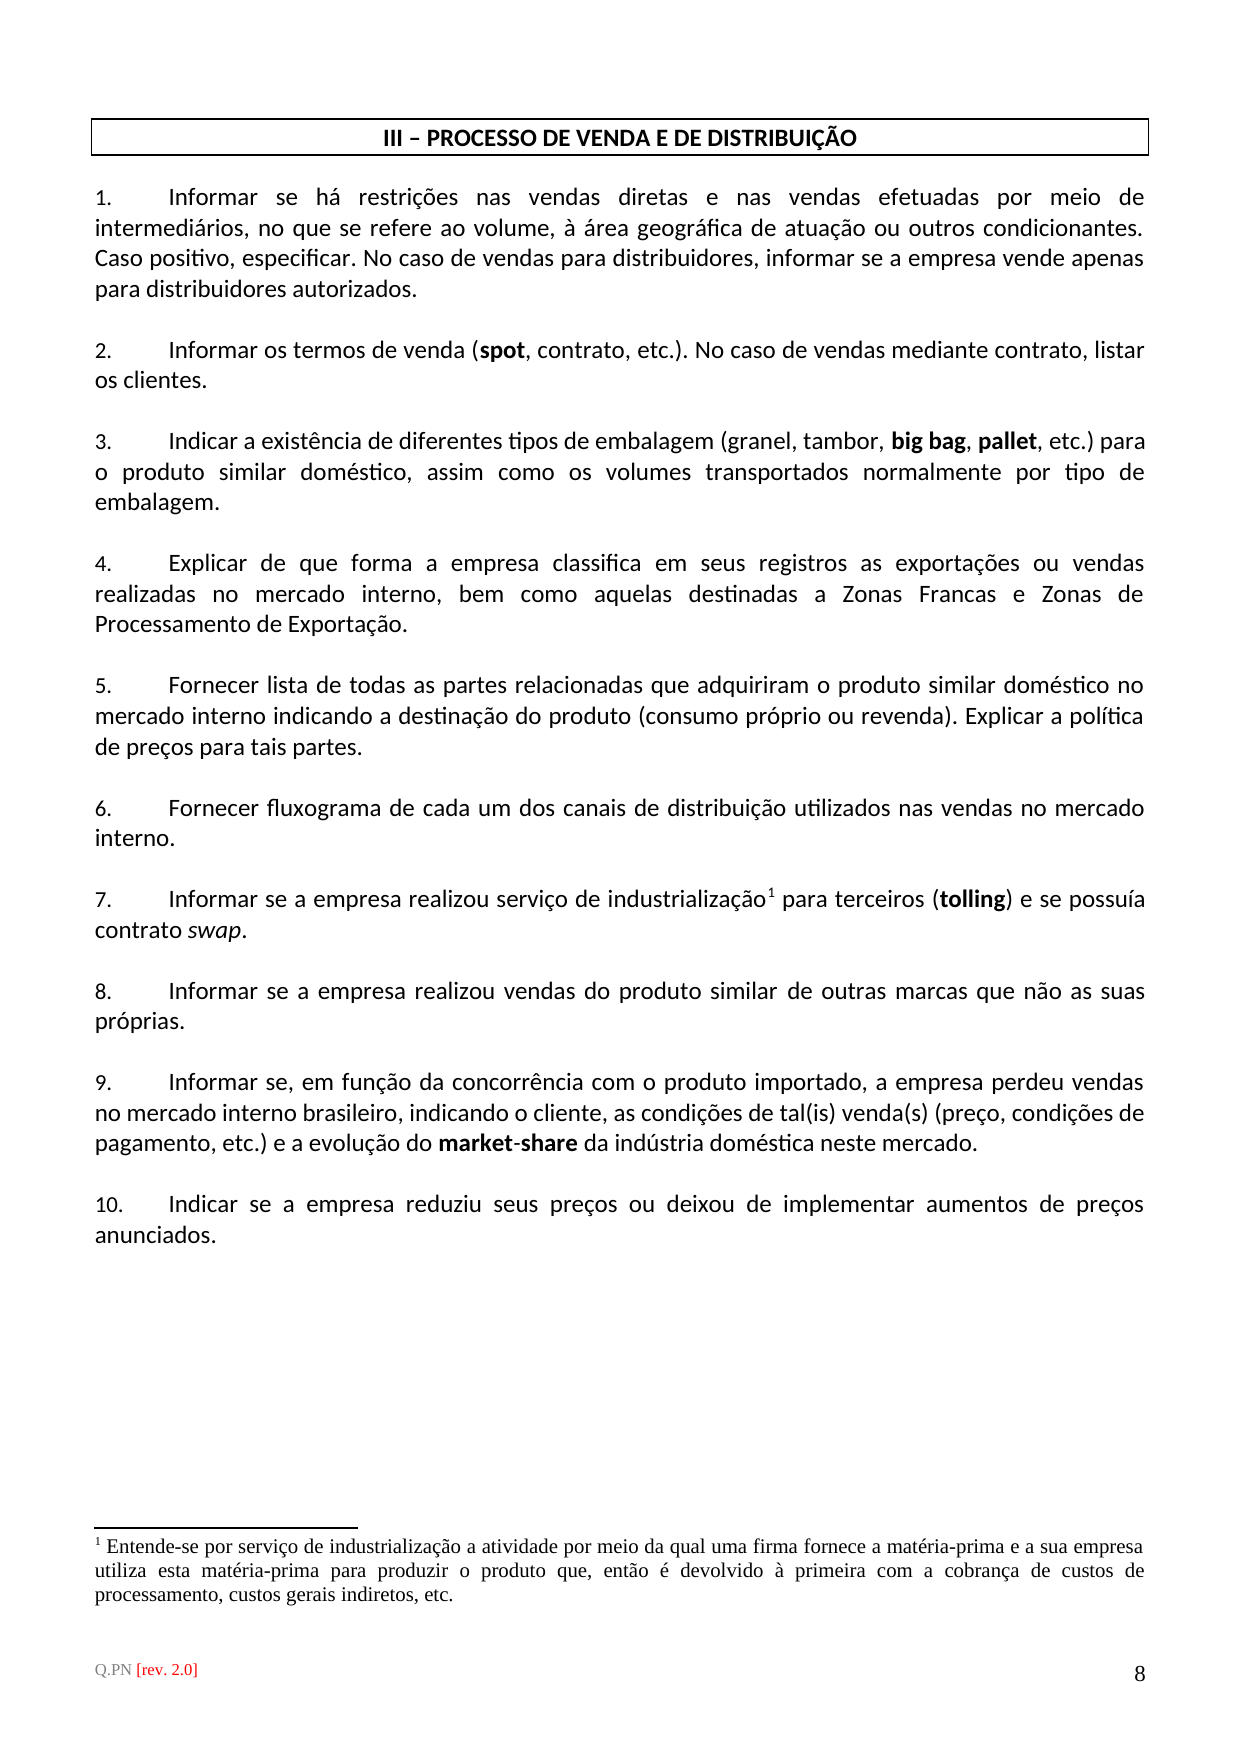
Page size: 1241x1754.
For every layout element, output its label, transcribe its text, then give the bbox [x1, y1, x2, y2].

list Informar se a empresa realizou vendas do produto similar de outras marcas que não as suas próprias. [94, 975, 1146, 1036]
list Fornecer lista de todas as partes relacionadas que adquiriram o produto similar doméstico no mercado interno indicando a destinação do produto (consumo próprio ou revenda). Explicar a política de preços para tais partes. [94, 670, 1146, 761]
list Fornecer fluxograma de cada um dos canais de distribuição utilizados nas vendas no mercado interno. [94, 792, 1146, 853]
list Informar se a empresa realizou serviço de industrialização para terceiros (tolling) e se possuía contrato swap. [94, 883, 1146, 944]
list Informar se, em função da concorrência com o produto importado, a empresa perdeu vendas no mercado interno brasileiro, indicando o cliente, as condições de tal(is) venda(s) (preço, condições de pagamento, etc.) e a evolução do market-share da indústria doméstica neste mercado. [94, 1066, 1146, 1158]
list Explicar de que forma a empresa classifica em ss registros as exportações ou vendas realizadas no mercado interno, bem como aquelas destinadas a Zonas Francas e Zonas de Processamento de Exportação. [94, 548, 1146, 639]
subtitle III – PROCESSO DE VENDA E DE DISTRIBUIÇÃO [92, 120, 1148, 154]
list Informar os termos de venda (spot, contrato, etc.). No caso de vendas mediante contrato, listar os clientes. [94, 334, 1146, 395]
list Indicar se a empresa reduziu seus preços ou deixou de implementar aumentos de preços anunciados. [94, 1188, 1146, 1249]
list Indicar a existência de diferentes tipos de embalagem (granel, tambor, big bag, pallet, etc.) para o produto similar doméstico, assim como os volumes transportados normalmente por tipo de embalagem. [94, 426, 1146, 517]
list Informar se há restrições nas vendas diretas e nas vendas efetuadas por meio de intermediários, no que se refere ao volume, à área geográfica de atuação ou outros condicionantes. Caso positivo, especificar. No caso de vendas para distribuidores, informar se a empresa vende apenas para distribuidores autorizados. [94, 181, 1146, 303]
